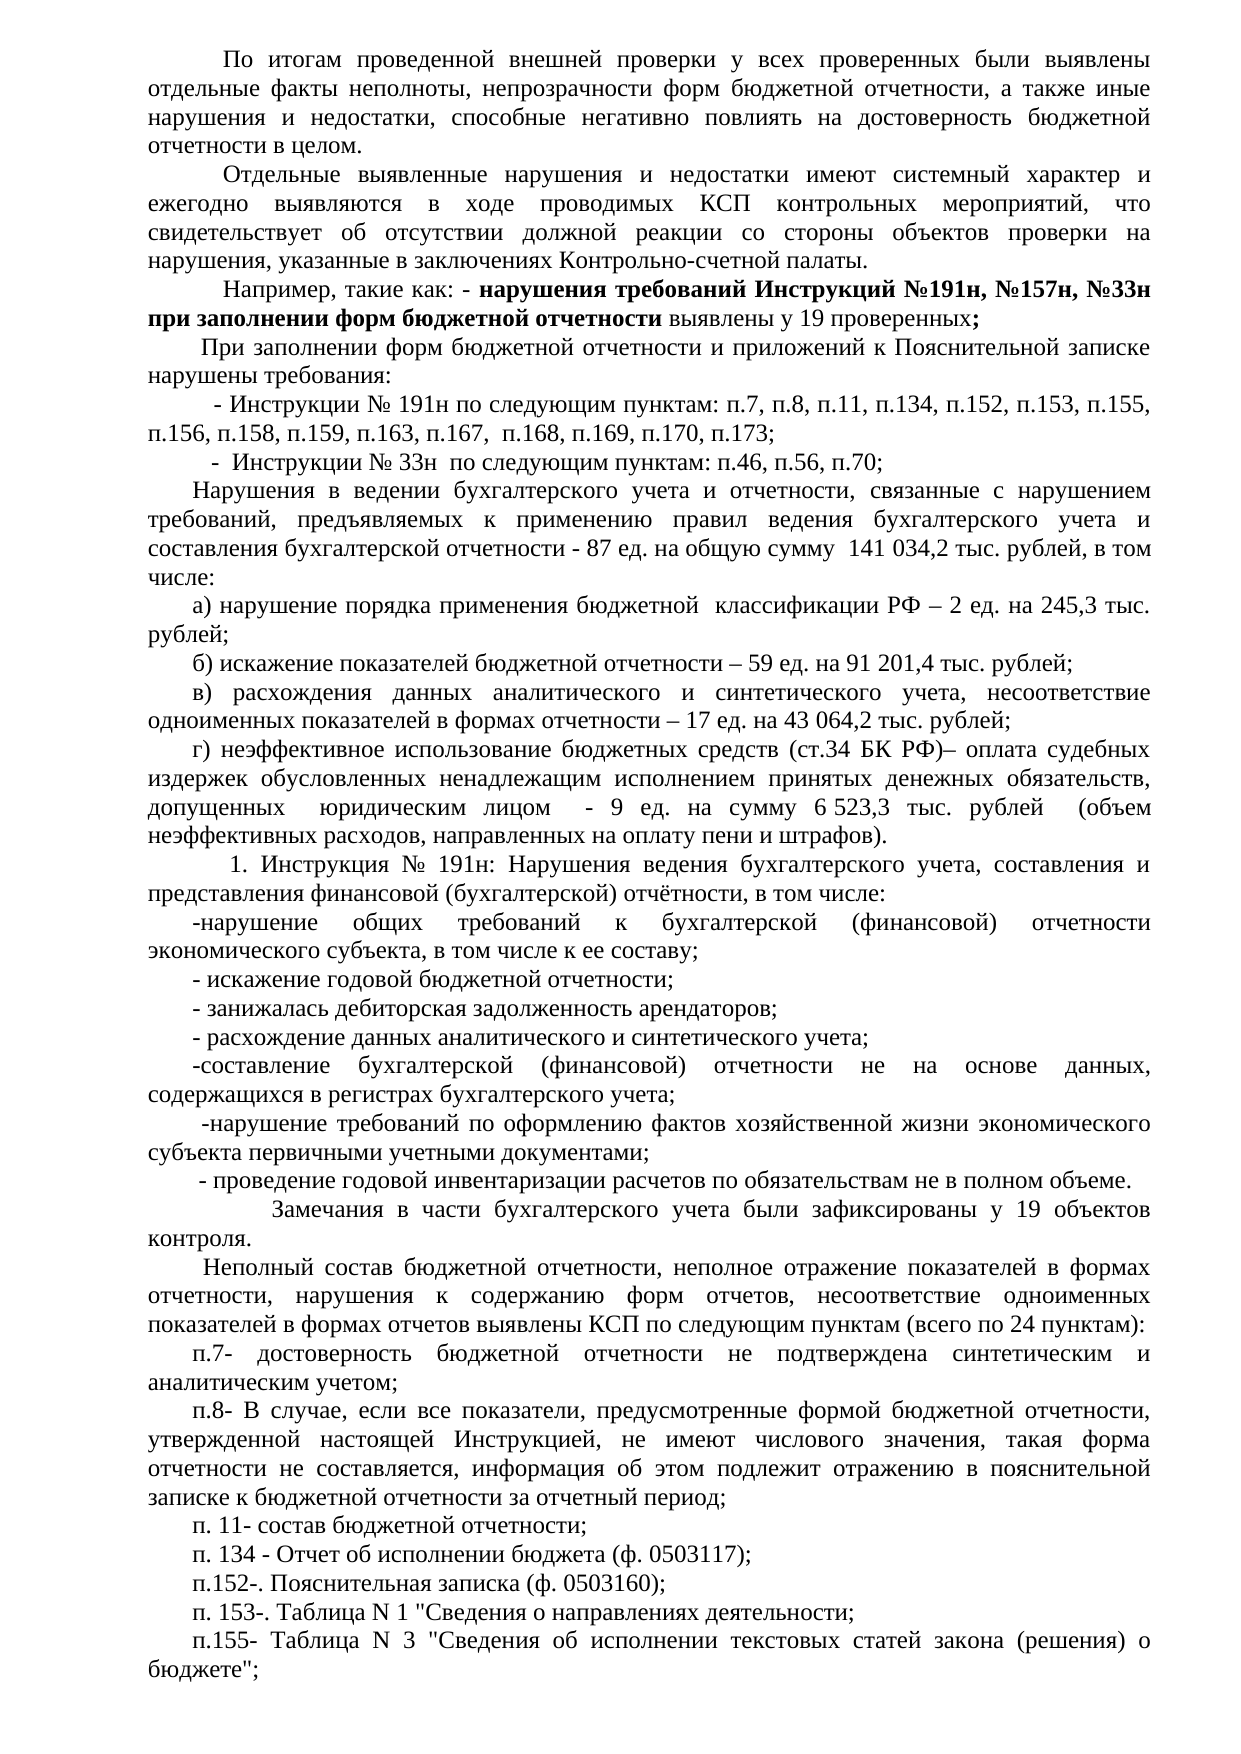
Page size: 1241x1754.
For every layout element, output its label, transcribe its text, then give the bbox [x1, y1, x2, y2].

text Например, такие как: - нарушения требований Инструкций №191н, №157н, №33н при заполнении форм бюджетной отчетности выявлены у 19 проверенных; [148, 274, 1152, 332]
text -составление бухгалтерской (финансовой) отчетности не на основе данных, содержащихся в регистрах бухгалтерского учета; [148, 1051, 1152, 1108]
text п. 153-. Таблица N 1 "Сведения о направлениях деятельности; [148, 1597, 1152, 1626]
text - искажение годовой бюджетной отчетности; [148, 964, 1152, 993]
text г) неэффективное использование бюджетных средств (ст.34 БК РФ)– оплата судебных издержек обусловленных ненадлежащим исполнением принятых денежных обязательств, допущенных юридическим лицом - 9 ед. на сумму 6 523,3 тыс. рублей (объем неэффективных расходов, направленных на оплату пени и штрафов). [148, 734, 1152, 849]
text п.152-. Пояснительная записка (ф. 0503160); [148, 1568, 1152, 1597]
text -нарушение требований по оформлению фактов хозяйственной жизни экономического субъекта первичными учетными документами; [148, 1108, 1152, 1166]
text Неполный состав бюджетной отчетности, неполное отражение показателей в формах отчетности, нарушения к содержанию форм отчетов, несоответствие одноименных показателей в формах отчетов выявлены КСП по следующим пунктам (всего по 24 пунктам): [148, 1252, 1152, 1338]
text п.7- достоверность бюджетной отчетности не подтверждена синтетическим и аналитическим учетом; [148, 1338, 1152, 1396]
text 1. Инструкция № 191н: Нарушения ведения бухгалтерского учета, составления и представления финансовой (бухгалтерской) отчётности, в том числе: [148, 849, 1152, 907]
text - Инструкции № 33н по следующим пунктам: п.46, п.56, п.70; [148, 447, 1152, 476]
text - проведение годовой инвентаризации расчетов по обязательствам не в полном объеме. [148, 1166, 1152, 1194]
text Замечания в части бухгалтерского учета были зафиксированы у 19 объектов контроля. [148, 1194, 1152, 1252]
text - занижалась дебиторская задолженность арендаторов; [148, 993, 1152, 1022]
text п. 11- состав бюджетной отчетности; [148, 1511, 1152, 1539]
text - расхождение данных аналитического и синтетического учета; [148, 1022, 1152, 1051]
text а) нарушение порядка применения бюджетной классификации РФ – 2 ед. на 245,3 тыс. рублей; [148, 591, 1152, 648]
text При заполнении форм бюджетной отчетности и приложений к Пояснительной записке нарушены требования: [148, 332, 1152, 389]
text б) искажение показателей бюджетной отчетности – 59 ед. на 91 201,4 тыс. рублей; [148, 648, 1152, 677]
text п. 134 - Отчет об исполнении бюджета (ф. 0503117); [148, 1539, 1152, 1568]
text в) расхождения данных аналитического и синтетического учета, несоответствие одноименных показателей в формах отчетности – 17 ед. на 43 064,2 тыс. рублей; [148, 677, 1152, 734]
text п.8- В случае, если все показатели, предусмотренные формой бюджетной отчетности, утвержденной настоящей Инструкцией, не имеют числового значения, такая форма отчетности не составляется, информация об этом подлежит отражению в пояснительной записке к бюджетной отчетности за отчетный период; [148, 1396, 1152, 1511]
text - Инструкции № 191н по следующим пунктам: п.7, п.8, п.11, п.134, п.152, п.153, п.155, п.156, п.158, п.159, п.163, п.167, п.168, п.169, п.170, п.173; [148, 389, 1152, 447]
text -нарушение общих требований к бухгалтерской (финансовой) отчетности экономического субъекта, в том числе к ее составу; [148, 907, 1152, 964]
text Отдельные выявленные нарушения и недостатки имеют системный характер и ежегодно выявляются в ходе проводимых КСП контрольных мероприятий, что свидетельствует об отсутствии должной реакции со стороны объектов проверки на нарушения, указанные в заключениях Контрольно-счетной палаты. [148, 159, 1152, 274]
text п.155- Таблица N 3 "Сведения об исполнении текстовых статей закона (решения) о бюджете"; [148, 1626, 1152, 1683]
text По итогам проведенной внешней проверки у всех проверенных были выявлены отдельные факты неполноты, непрозрачности форм бюджетной отчетности, а также иные нарушения и недостатки, способные негативно повлиять на достоверность бюджетной отчетности в целом. [148, 44, 1152, 159]
text Нарушения в ведении бухгалтерского учета и отчетности, связанные с нарушением требований, предъявляемых к применению правил ведения бухгалтерского учета и составления бухгалтерской отчетности - 87 ед. на общую сумму 141 034,2 тыс. рублей, в том числе: [148, 476, 1152, 591]
